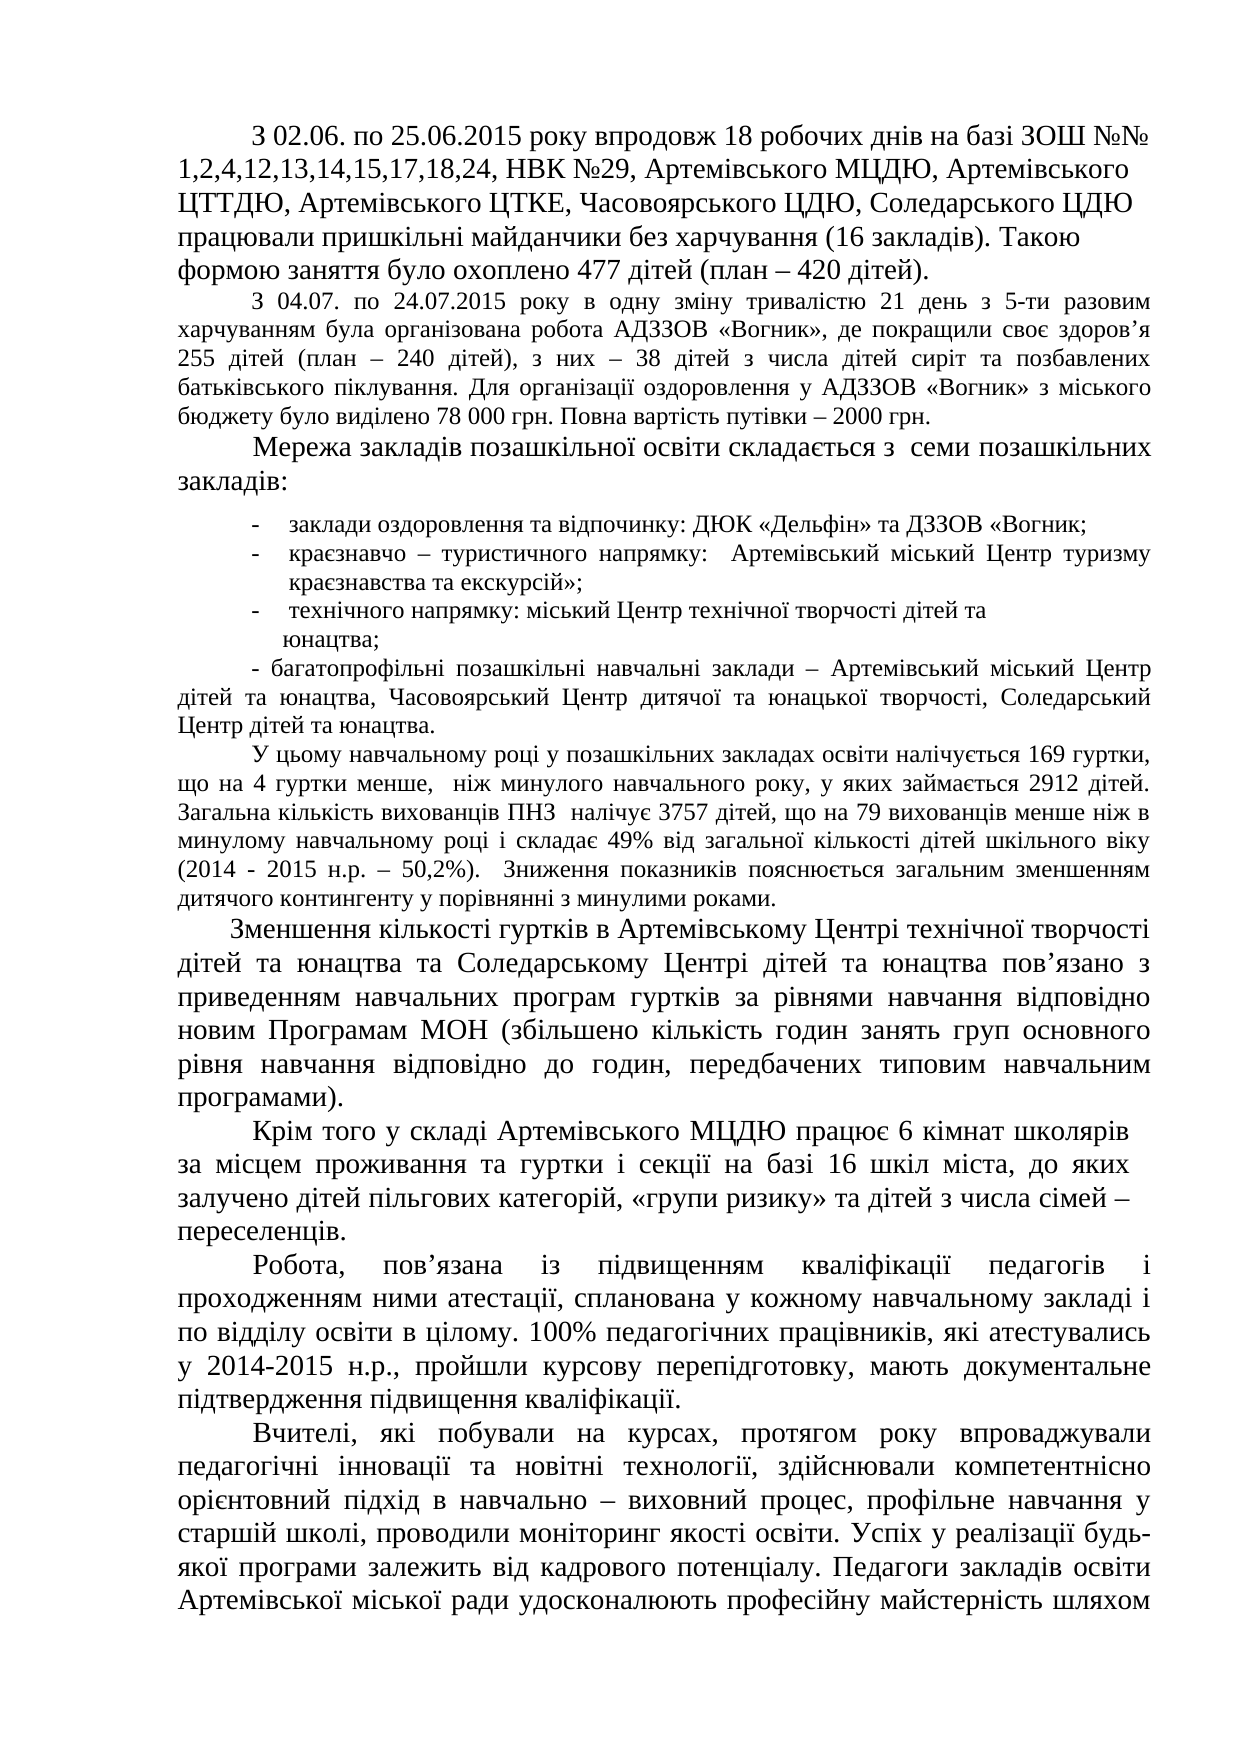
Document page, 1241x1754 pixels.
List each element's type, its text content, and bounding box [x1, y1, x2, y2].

text Мережа закладів позашкільної освіти складається з семи позашкільних закладів: [177, 429, 1152, 497]
text З 04.07. по 24.07.2015 року в одну зміну тривалістю 21 день з 5-ти разовим харчуванням була організована робота АДЗЗОВ «Вогник», де покращили своє здоров’я 255 дітей (план – 240 дітей), з них – 38 дітей з числа дітей сиріт та позбавлених батьківського піклування. Для організації оздоровлення у АДЗЗОВ «Вогник» з міського бюджету було виділено 78 000 грн. Повна вартість путівки – 2000 грн. [177, 286, 1152, 429]
text Крім того у складі Артемівського МЦДЮ працює 6 кімнат школярів за місцем проживання та гуртки і секції на базі 16 шкіл міста, до яких залучено дітей пільгових категорій, «групи ризику» та дітей з числа сімей – переселенців. [177, 1113, 1131, 1247]
text - багатопрофільні позашкільні навчальні заклади – Артемівський міський Центр дітей та юнацтва, Часовоярський Центр дитячої та юнацької творчості, Соледарський Центр дітей та юнацтва. [177, 653, 1152, 739]
text У цьому навчальному році у позашкільних закладах освіти налічується 169 гуртки, що на 4 гуртки менше, ніж минулого навчального року, у яких займається 2912 дітей. Загальна кількість вихованців ПНЗ налічує 3757 дітей, що на 79 вихованців менше ніж в минулому навчальному році і складає 49% від загальної кількості дітей шкільного віку (2014 - 2015 н.р. – 50,2%). Зниження показників пояснюється загальним зменшенням дитячого контингенту у порівнянні з минулими роками. [177, 739, 1152, 912]
list технічного напрямку: міський Центр технічної творчості дітей та [251, 595, 1152, 624]
text Зменшення кількості гуртків в Артемівському Центрі технічної творчості дітей та юнацтва та Соледарському Центрі дітей та юнацтва пов’язано з приведенням навчальних програм гуртків за рівнями навчання відповідно новим Програмам МОН (збільшено кількість годин занять груп основного рівня навчання відповідно до годин, передбачених типовим навчальним програмами). [177, 912, 1152, 1113]
text Робота, пов’язана із підвищенням кваліфікації педагогів і проходженням ними атестації, спланована у кожному навчальному закладі і по відділу освіти в цілому. 100% педагогічних працівників, які атестувались у 2014-2015 н.р., пройшли курсову перепідготовку, мають документальне підтвердження підвищення кваліфікації. [177, 1247, 1152, 1415]
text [177, 1415, 1152, 1616]
list краєзнавчо – туристичного напрямку: Артемівський міський Центр туризму краєзнавства та екскурсій»; [251, 538, 1152, 595]
text юнацтва; [251, 624, 1152, 653]
text З 02.06. по 25.06.2015 року впродовж 18 робочих днів на базі ЗОШ №№ 1,2,4,12,13,14,15,17,18,24, НВК №29, Артемівського МЦДЮ, Артемівського ЦТТДЮ, Артемівського ЦТКЕ, Часовоярського ЦДЮ, Соледарського ЦДЮ працювали пришкільні майданчики без харчування (16 закладів). Такою формою заняття було охоплено 477 дітей (план – 420 дітей). [177, 118, 1152, 286]
list заклади оздоровлення та відпочинку: ДЮК «Дельфін» та ДЗЗОВ «Вогник; [251, 509, 1152, 538]
